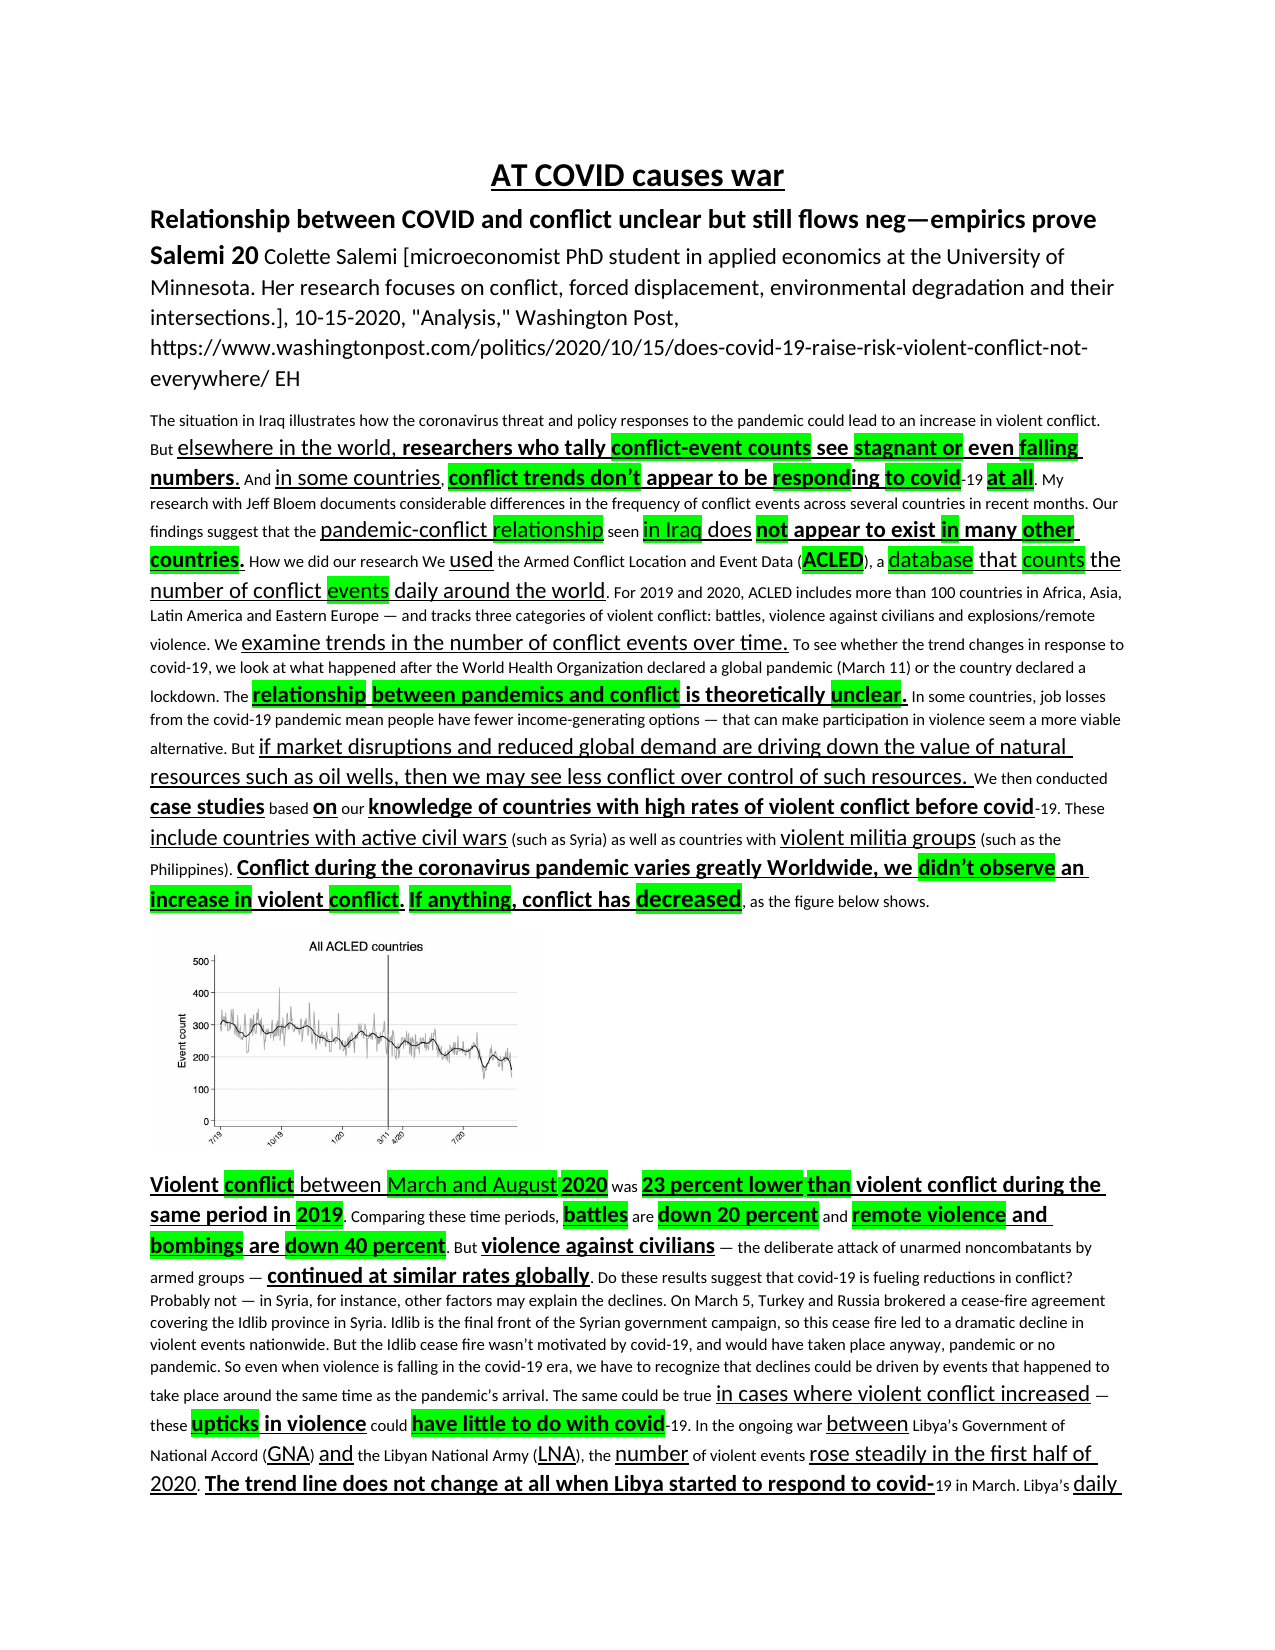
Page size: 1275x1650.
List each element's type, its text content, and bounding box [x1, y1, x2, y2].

text Salemi 20 Colette Salemi [microeconomist PhD student in applied economics at the University of Minnesota. Her research focuses on conflict, forced displacement, environmental degradation and their intersections.], 10-15-2020, "Analysis," Washington Post, https://www.washingtonpost.com/politics/2020/10/15/does-covid-19-raise-risk-violent-conflict-not-everywhere/ EH [150, 238, 1125, 392]
subtitle AT COVID causes war [150, 154, 1125, 195]
text The situation in Iraq illustrates how the coronavirus threat and policy responses to the pandemic could lead to an increase in violent conflict. But elsewhere in the world, researchers who tally conflict-event counts see stagnant or even falling numbers. And in some countries, conflict trends don’t appear to be responding to covid-19 at all. My research with Jeff Bloem documents considerable differences in the frequency of conflict events across several countries in recent months. Our findings suggest that the pandemic-conflict relationship seen in Iraq does not appear to exist in many other countries. How we did our research We used the Armed Conflict Location and Event Data (ACLED), a database that counts the number of conflict events daily around the world. For 2019 and 2020, ACLED includes more than 100 countries in Africa, Asia, Latin America and Eastern Europe — and tracks three categories of violent conflict: battles, violence against civilians and explosions/remote violence. We examine trends in the number of conflict events over time. To see whether the trend changes in response to covid-19, we look at what happened after the World Health Organization declared a global pandemic (March 11) or the country declared a lockdown. The relationship between pandemics and conflict is theoretically unclear. In some countries, job losses from the covid-19 pandemic mean people have fewer income-generating options — that can make participation in violence seem a more viable alternative. But if market disruptions and reduced global demand are driving down the value of natural resources such as oil wells, then we may see less conflict over control of such resources. We then conducted case studies based on our knowledge of countries with high rates of violent conflict before covid-19. These include countries with active civil wars (such as Syria) as well as countries with violent militia groups (such as the Philippines). Conflict during the coronavirus pandemic varies greatly Worldwide, we didn’t observe an increase in violent conflict. If anything, conflict has decreased, as the figure below shows. [150, 411, 1125, 914]
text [150, 1170, 1125, 1497]
subtitle Relationship between COVID and conflict unclear but still flows neg—empirics prove [150, 202, 1125, 235]
picture [150, 932, 543, 1152]
